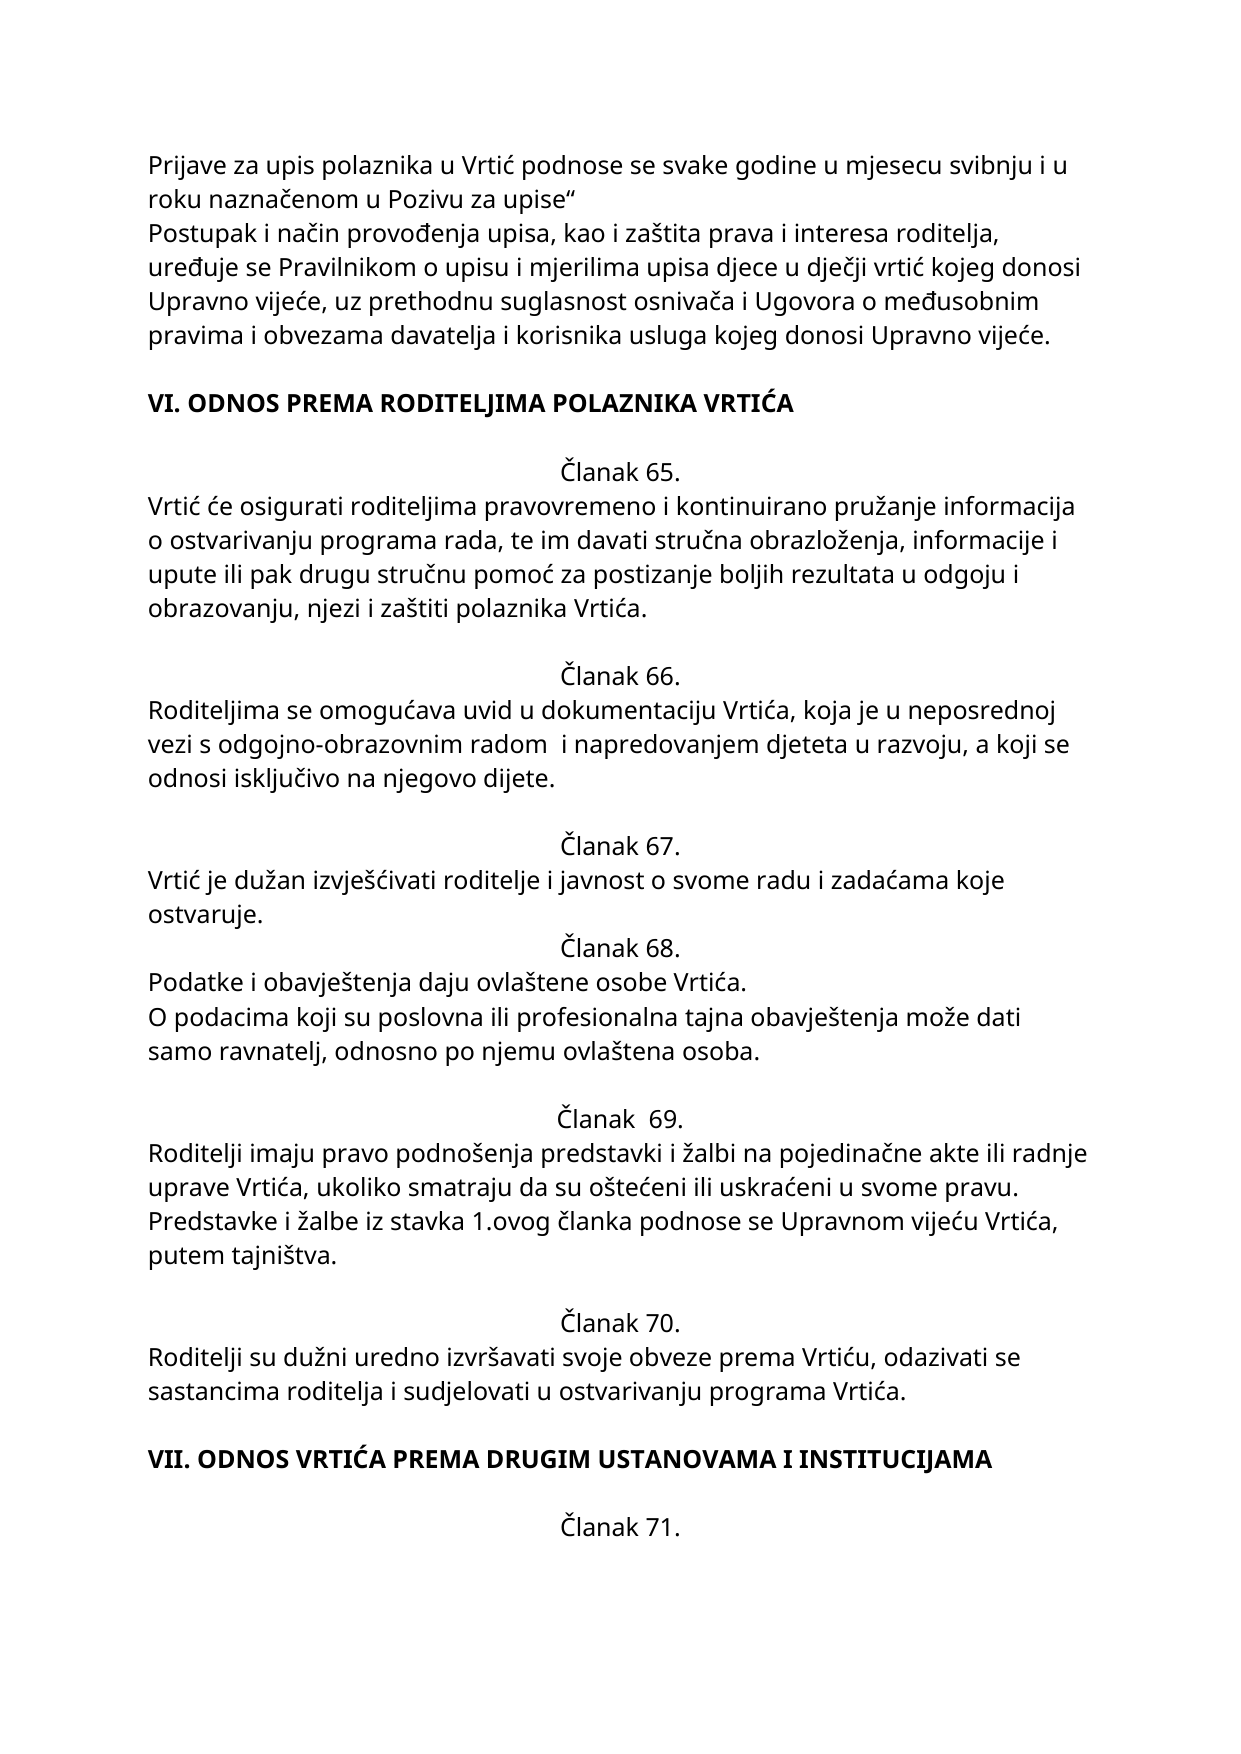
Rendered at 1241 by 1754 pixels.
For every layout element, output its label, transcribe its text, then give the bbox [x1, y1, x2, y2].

text Roditeljima se omogućava uvid u dokumentaciju Vrtića, koja je u neposrednoj vezi s odgojno-obrazovnim radom i napredovanjem djeteta u razvoju, a koji se odnosi isključivo na njegovo dijete. [148, 693, 1093, 795]
text O podacima koji su poslovna ili profesionalna tajna obavještenja može dati samo ravnatelj, odnosno po njemu ovlaštena osoba. [148, 999, 1093, 1067]
text Vrtić je dužan izvješćivati roditelje i javnost o svome radu i zadaćama koje ostvaruje. [148, 863, 1093, 931]
text Članak 68. [148, 931, 1093, 965]
text Članak 67. [148, 829, 1093, 863]
text Podatke i obavještenja daju ovlaštene osobe Vrtića. [148, 965, 1093, 999]
text Članak 65. [148, 454, 1093, 488]
text VI. ODNOS PREMA RODITELJIMA POLAZNIKA VRTIĆA [148, 386, 1093, 420]
text Članak 66. [148, 658, 1093, 693]
text Članak 71. [148, 1510, 1093, 1544]
text Članak 69. [148, 1101, 1093, 1135]
text Prijave za upis polaznika u Vrtić podnose se svake godine u mjesecu svibnju i u roku naznačenom u Pozivu za upise“ [148, 148, 1093, 216]
text Roditelji imaju pravo podnošenja predstavki i žalbi na pojedinačne akte ili radnje uprave Vrtića, ukoliko smatraju da su oštećeni ili uskraćeni u svome pravu. [148, 1135, 1093, 1203]
text Predstavke i žalbe iz stavka 1.ovog članka podnose se Upravnom vijeću Vrtića, putem tajništva. [148, 1203, 1093, 1272]
text Članak 70. [148, 1306, 1093, 1340]
text Roditelji su dužni uredno izvršavati svoje obveze prema Vrtiću, odazivati se sastancima roditelja i sudjelovati u ostvarivanju programa Vrtića. [148, 1340, 1093, 1408]
text Vrtić će osigurati roditeljima pravovremeno i kontinuirano pružanje informacija o ostvarivanju programa rada, te im davati stručna obrazloženja, informacije i upute ili pak drugu stručnu pomoć za postizanje boljih rezultata u odgoju i obrazovanju, njezi i zaštiti polaznika Vrtića. [148, 488, 1093, 624]
text Postupak i način provođenja upisa, kao i zaštita prava i interesa roditelja, uređuje se Pravilnikom o upisu i mjerilima upisa djece u dječji vrtić kojeg donosi Upravno vijeće, uz prethodnu suglasnost osnivača i Ugovora o međusobnim pravima i obvezama davatelja i korisnika usluga kojeg donosi Upravno vijeće. [148, 216, 1093, 352]
text VII. ODNOS VRTIĆA PREMA DRUGIM USTANOVAMA I INSTITUCIJAMA [148, 1442, 1093, 1476]
